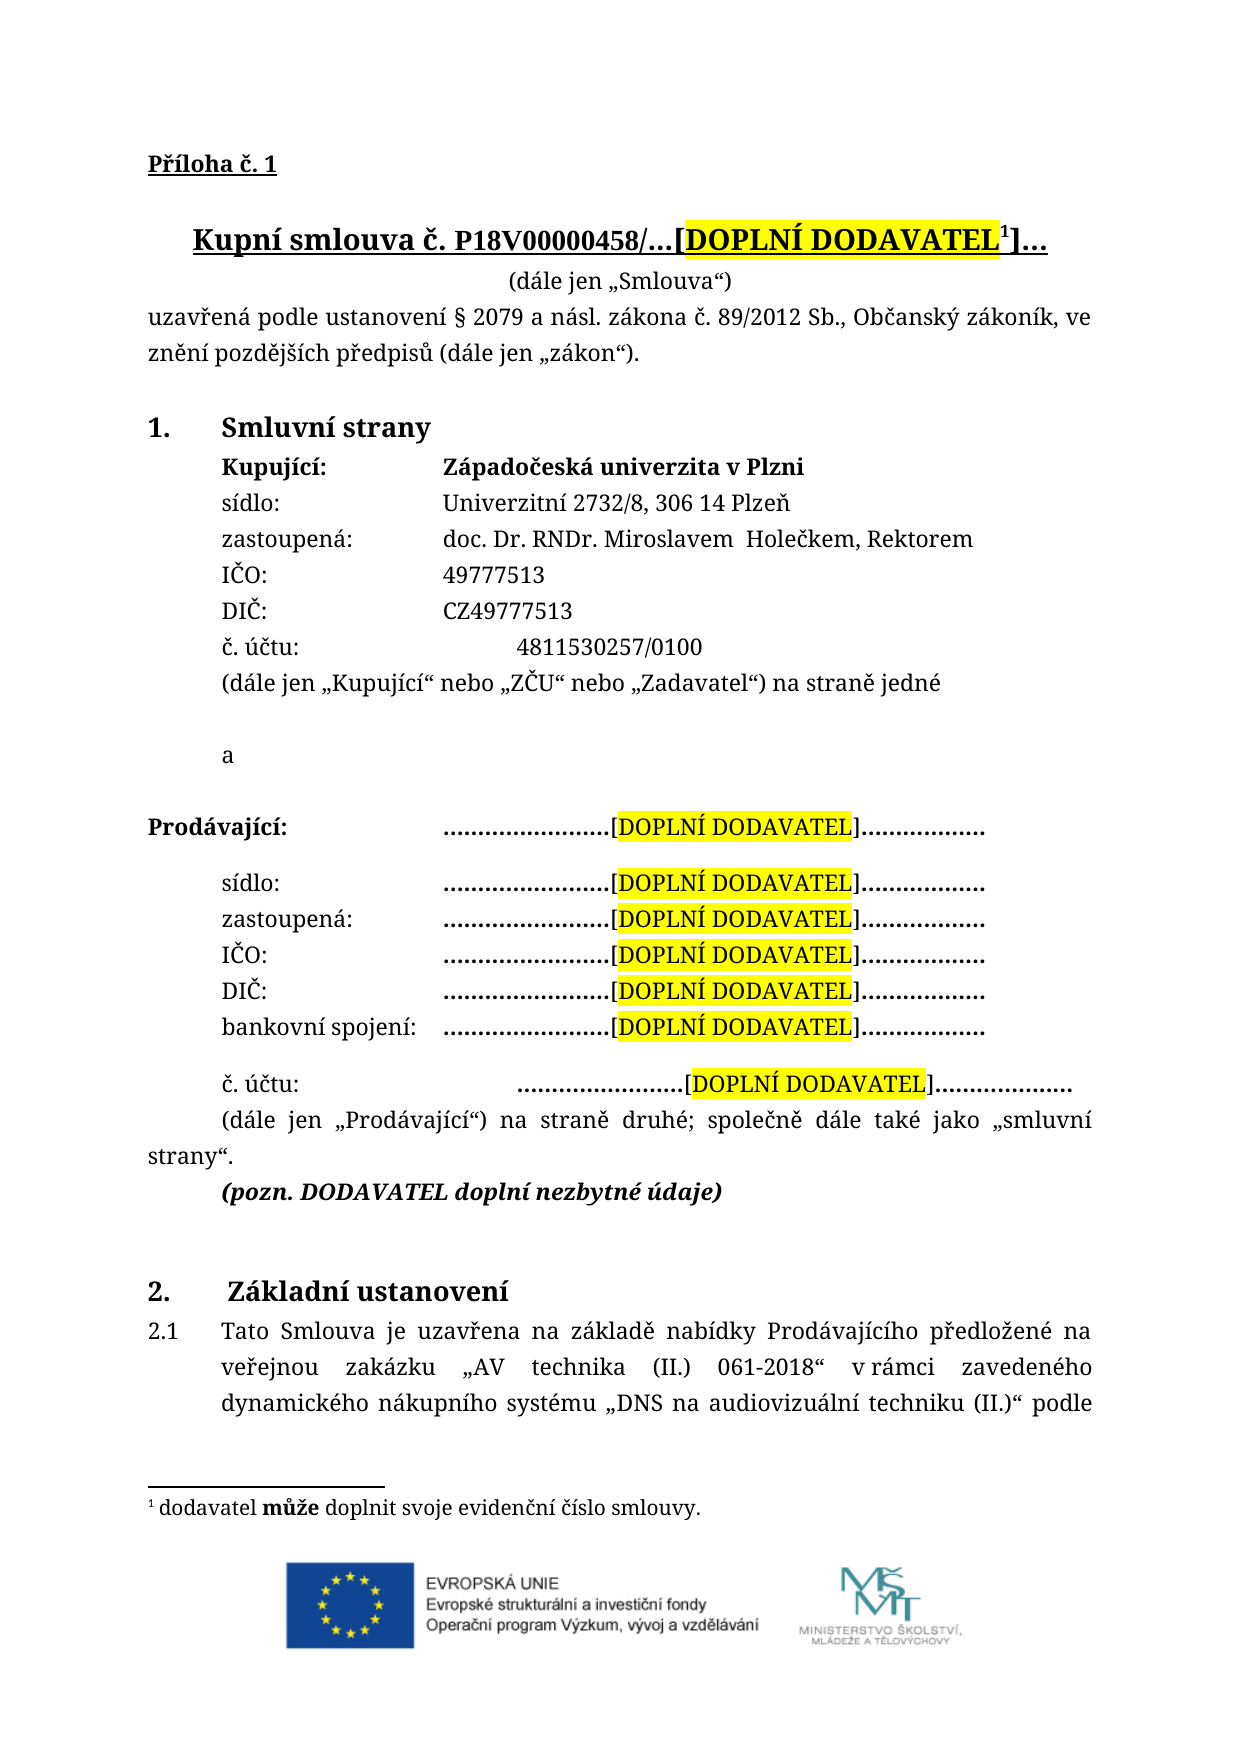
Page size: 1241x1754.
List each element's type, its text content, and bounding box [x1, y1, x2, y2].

text bankovní spojení: ……………………[DOPLNÍ DODAVATEL]……………… [148, 1011, 618, 1042]
text (dále jen „Kupující“ nebo „ZČU“ nebo „Zadavatel“) na straně jedné [221, 667, 1093, 698]
text sídlo: Univerzitní 2732/8, 306 14 Plzeň [221, 487, 1093, 518]
text 2. Základní ustanovení [148, 1273, 1093, 1309]
text a [221, 739, 1093, 770]
text Kupní smlouva č. P18V00000458/...[DOPLNÍ DODAVATEL]… [148, 219, 1093, 259]
text č. účtu: ……………………[DOPLNÍ DODAVATEL]……………..… [926, 1068, 1093, 1099]
text (pozn. DODAVATEL doplní nezbytné údaje) [148, 1176, 1093, 1207]
text DIČ: ……………………[DOPLNÍ DODAVATEL]……………… [852, 975, 1093, 1006]
text č. účtu: ……………………[DOPLNÍ DODAVATEL]……………..… [221, 1068, 692, 1099]
text 1. Smluvní strany [148, 409, 1093, 446]
text zastoupená: doc. Dr. RNDr. Miroslavem Holečkem, Rektorem [221, 523, 1093, 554]
text DIČ: CZ49777513 [221, 595, 1093, 626]
text Prodávající: ……………………[DOPLNÍ DODAVATEL]……………… [852, 811, 1093, 842]
text č. účtu: 4811530257/0100 [221, 631, 1093, 662]
text IČO: ……………………[DOPLNÍ DODAVATEL]……………… [852, 939, 1093, 971]
text zastoupená: ……………………[DOPLNÍ DODAVATEL]……………… [221, 903, 618, 934]
text IČO: ……………………[DOPLNÍ DODAVATEL]……………… [221, 939, 618, 971]
text (dále jen „Smlouva“) [148, 265, 1093, 296]
text uzavřená podle ustanovení § 2079 a násl. zákona č. 89/2012 Sb., Občanský zákoník, ve znění pozdějších předpisů (dále jen „zákon“). [148, 301, 1093, 368]
text bankovní spojení: ……………………[DOPLNÍ DODAVATEL]……………… [852, 1011, 1093, 1042]
text Příloha č. 1 [148, 148, 1093, 179]
text Prodávající: ……………………[DOPLNÍ DODAVATEL]……………… [148, 811, 618, 842]
text Kupující: Západočeská univerzita v Plzni [221, 451, 1093, 482]
text zastoupená: ……………………[DOPLNÍ DODAVATEL]……………… [852, 903, 1093, 934]
text DIČ: ……………………[DOPLNÍ DODAVATEL]……………… [221, 975, 618, 1006]
text (dále jen „Prodávající“) na straně druhé; společně dále také jako „smluvní strany“. [148, 1104, 1093, 1171]
text sídlo: ……………………[DOPLNÍ DODAVATEL]……………… [221, 867, 1093, 899]
picture [242, 1521, 999, 1691]
text IČO: 49777513 [221, 559, 1093, 590]
